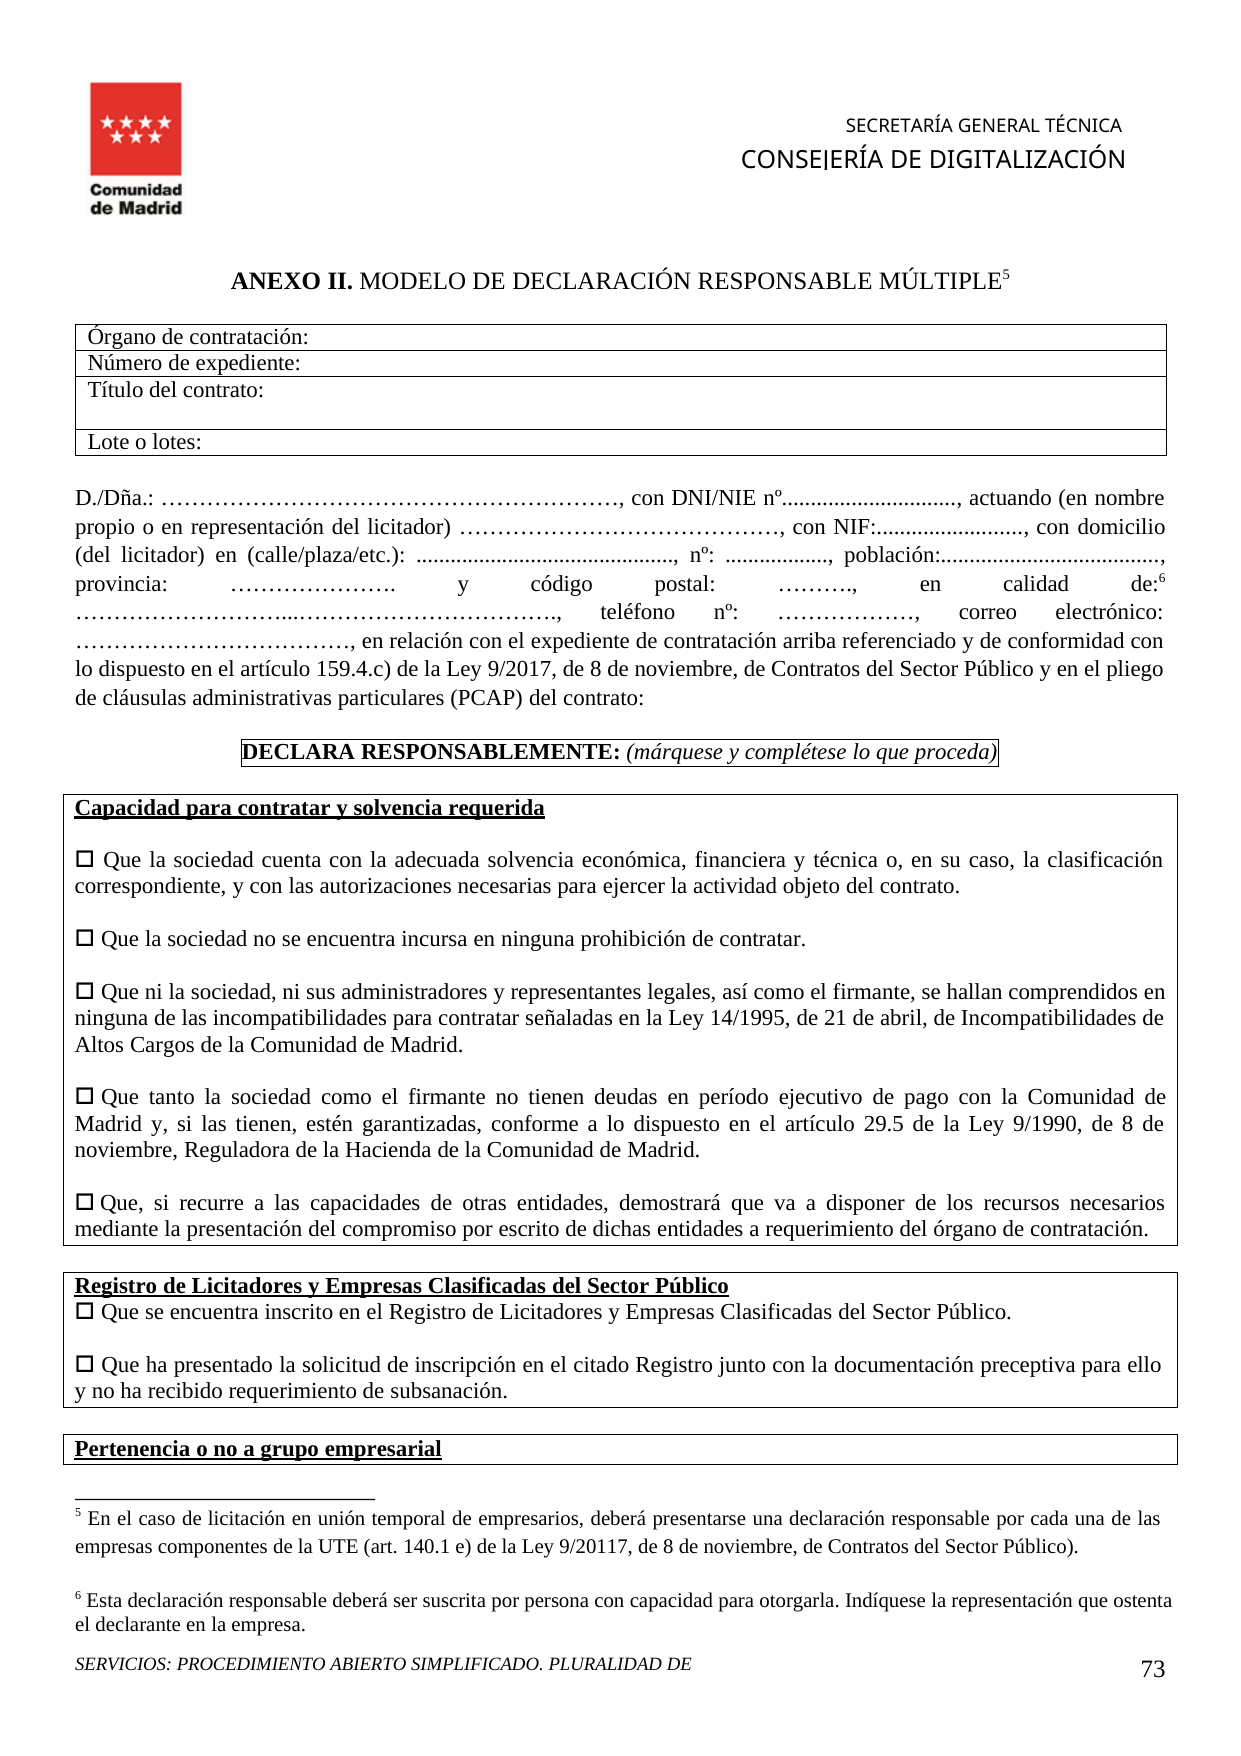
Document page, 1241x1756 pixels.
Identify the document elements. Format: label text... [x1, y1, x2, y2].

text ANEXO II. MODELO DE DECLARACIÓN RESPONSABLE MÚLTIPLE5 [229, 266, 1011, 295]
text 5 En el caso de licitación en unión temporal de empresarios, deberá presentarse una declaración responsable por cada una de las empresas componentes de la UTE (art. 140.1 e) de la Ley 9/20117, de 8 de noviembre, de Contratos del Sector Público). [75, 1506, 1188, 1558]
text D./Dña.: ……………………………………………………, con DNI/NIE nº , actuando (en nombre [75, 484, 1188, 511]
table_header Órgano de contratación: [76, 325, 1166, 350]
text ………………………………, en relación con el expediente de contratación arriba referenciado y de conformidad con lo dispuesto en el artículo 159.4.c) de la Ley 9/2017, de 8 de noviembre, de Contratos del Sector Público y en el pliego de cláusulas administrativas particulares (PCAP) del contrato: [75, 627, 1166, 710]
text 6 Esta declaración responsable deberá ser suscrita por persona con capacidad para otorgarla. Indíquese la representación que ostenta el declarante en la empresa. [75, 1588, 1175, 1636]
table_cell Título del contrato: [76, 377, 1166, 429]
text provincia: …………………. y código postal: ………., en calidad de:6 [75, 570, 1188, 596]
picture [86, 81, 186, 217]
text propio o en representación del licitador) ……………………………………, con NIF: , con domicilio [75, 513, 1188, 539]
table_cell Lote o lotes: [76, 430, 1166, 455]
text (del licitador) en (calle/plaza/etc.): ............................................., nº: .................., población: , [75, 541, 1188, 567]
text ………………………...……………………………., teléfono nº: ………………, correo electrónico: [75, 598, 1188, 624]
table_cell Número de expediente: [76, 351, 1166, 376]
